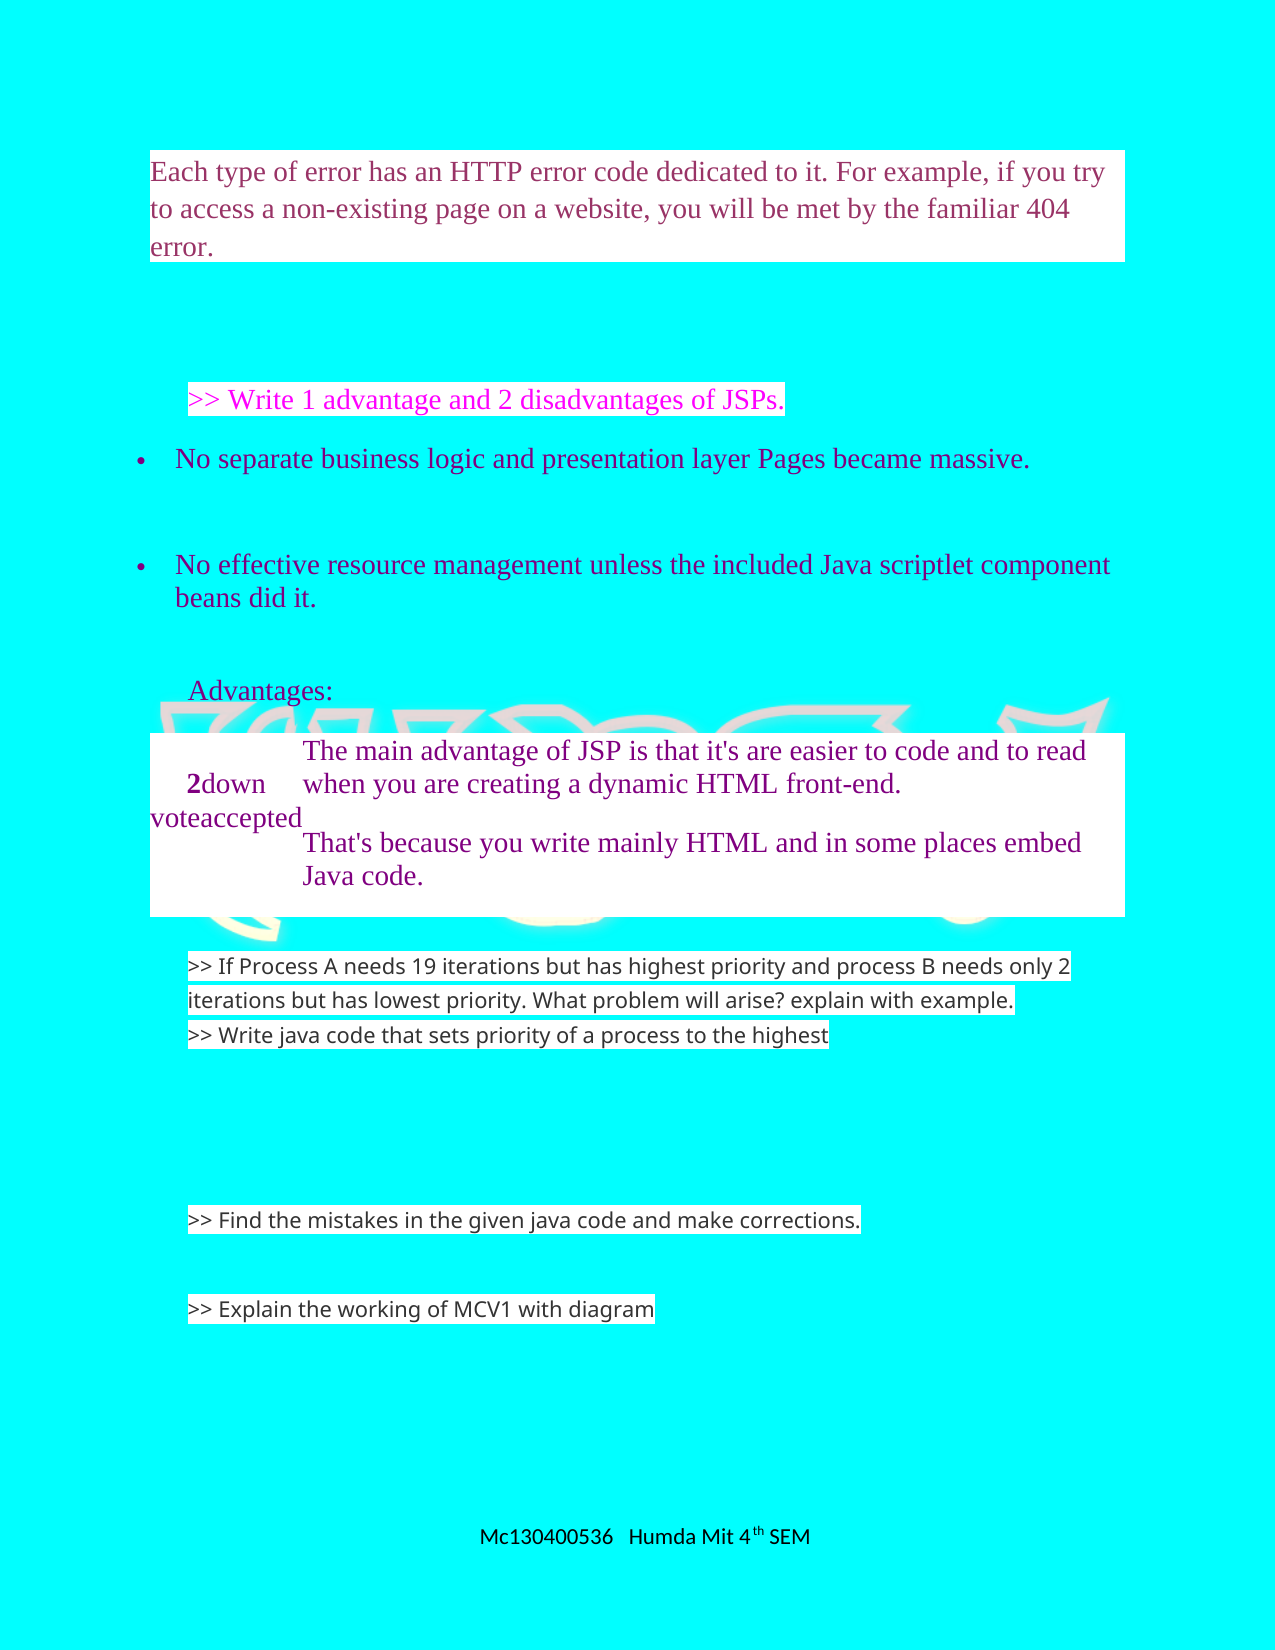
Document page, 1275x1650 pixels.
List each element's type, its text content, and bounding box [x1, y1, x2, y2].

text Each type of error has an HTTP error code dedicated to it. For example, if you try to access a non-existing page on a website, you will be met by the familiar 404 error. [150, 150, 1125, 262]
text >> If Process A needs 19 iterations but has highest priority and process B needs only 2 iterations but has lowest priority. What problem will arise? explain with example. >> Write java code that sets priority of a process to the highest [187, 917, 1125, 1049]
text >> Write 1 advantage and 2 disadvantages of JSPs. [187, 347, 1125, 416]
table_header The main advantage of JSP is that it's are easier to code and to read when you are creating a dynamic HTML front-end. That's because you write mainly HTML and in some places embed Java code. [302, 733, 1125, 917]
text >> Find the mistakes in the given java code and make corrections. [187, 1171, 1125, 1234]
table_header 2down voteaccepted [150, 733, 302, 917]
list No effective resource management unless the included Java scriptlet component beans did it. [137, 547, 1125, 614]
text Advantages: [187, 673, 1125, 707]
list No separate business logic and presentation layer Pages became massive. [137, 442, 1125, 475]
text >> Explain the working of MCV1 with diagram [187, 1260, 1125, 1324]
